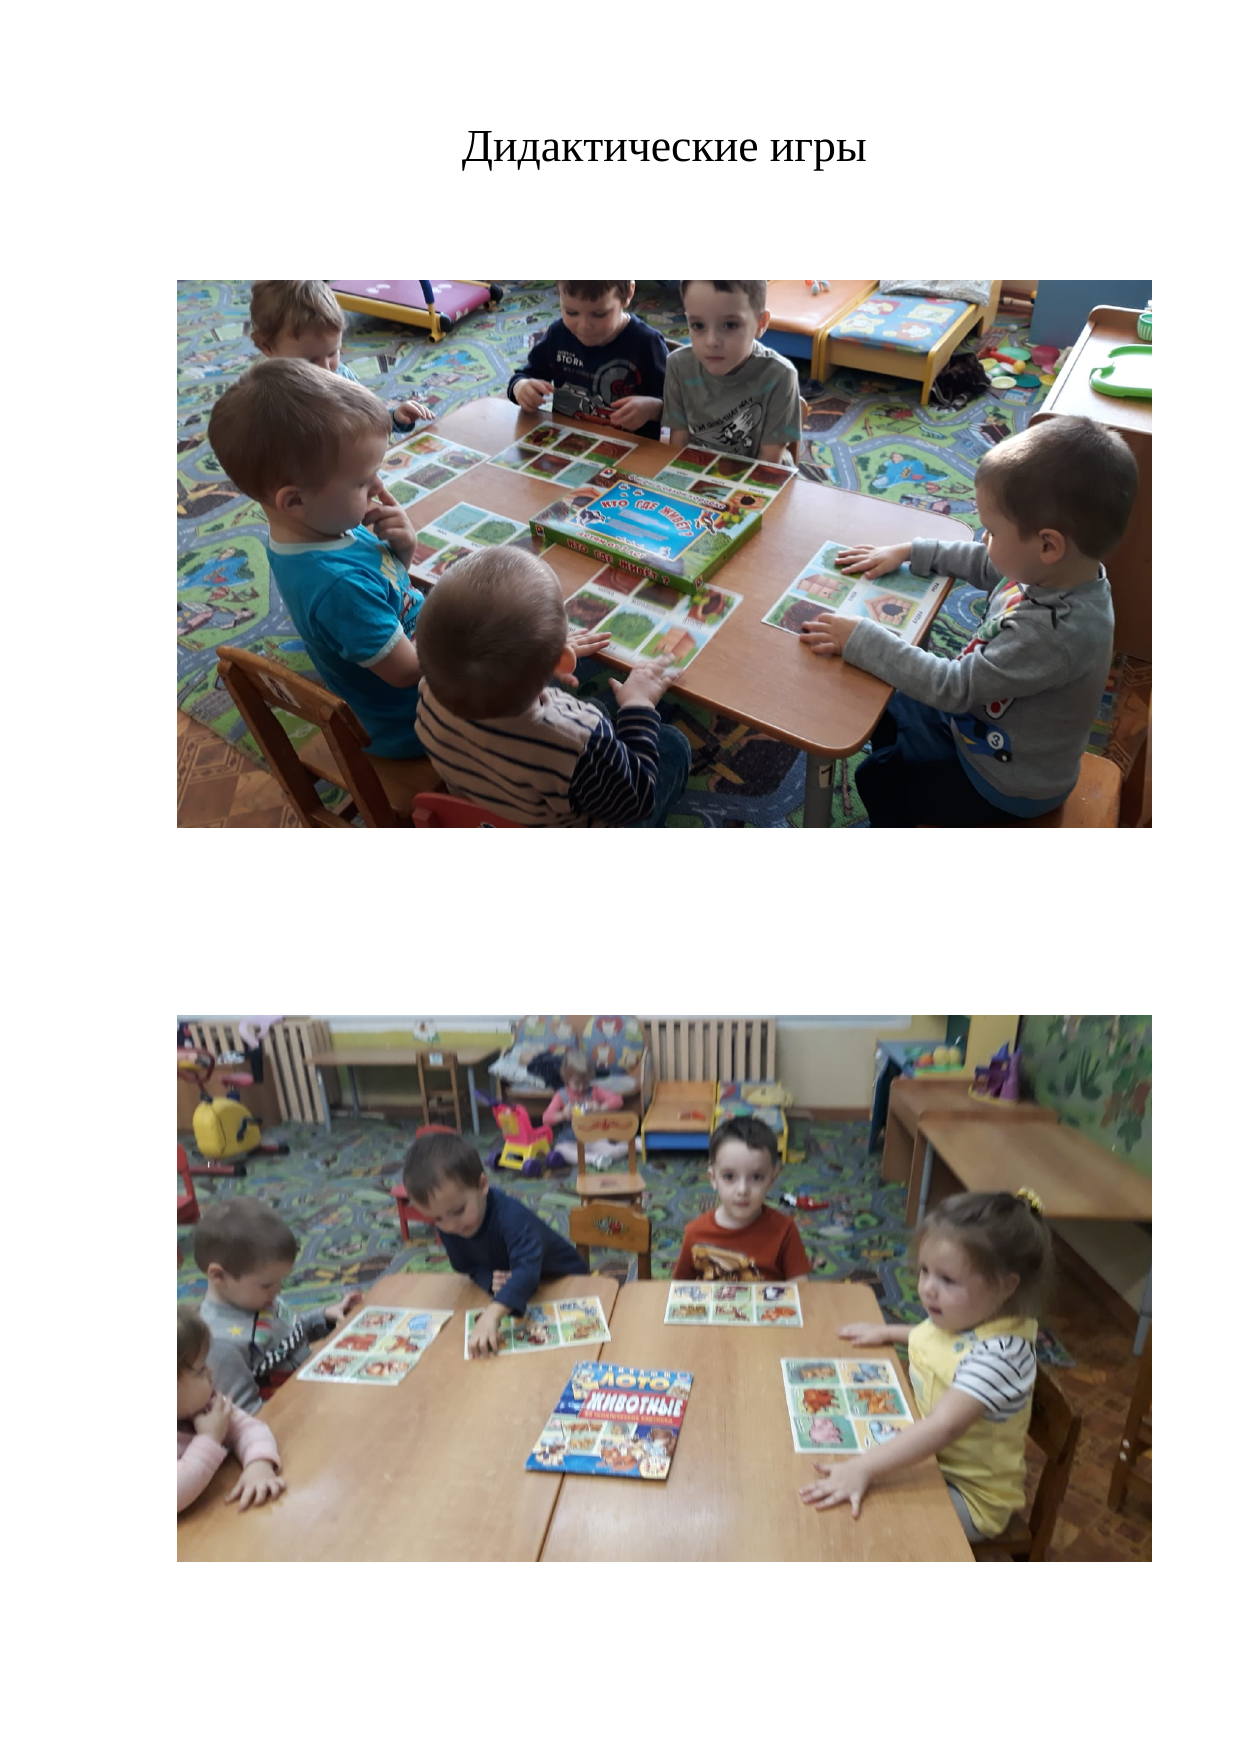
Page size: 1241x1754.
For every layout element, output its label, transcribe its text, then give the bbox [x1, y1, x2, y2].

picture [177, 280, 1152, 828]
text Дидактические игры [177, 118, 1152, 171]
picture [177, 1015, 1152, 1562]
